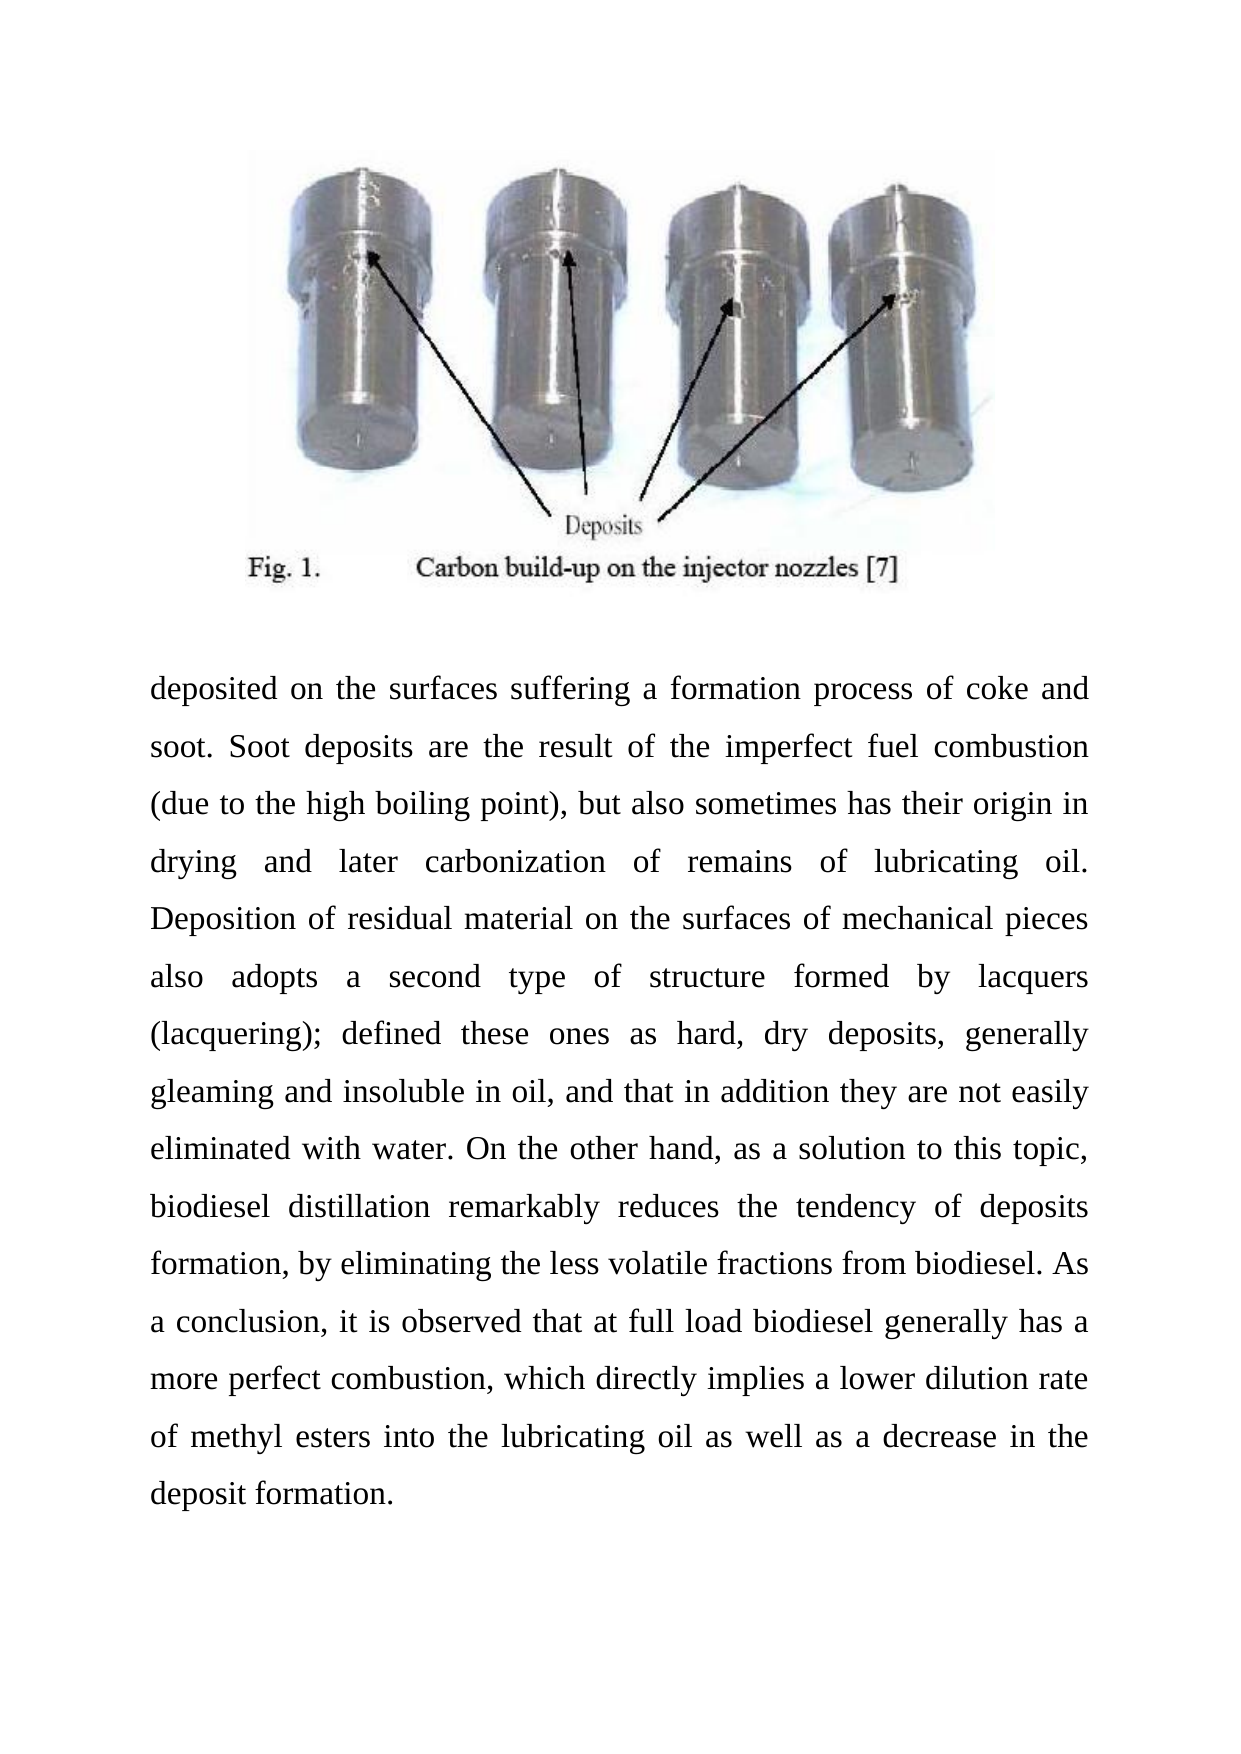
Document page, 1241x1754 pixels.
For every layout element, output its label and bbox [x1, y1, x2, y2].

text [150, 150, 1090, 303]
text [150, 841, 1090, 1569]
picture [245, 322, 995, 770]
